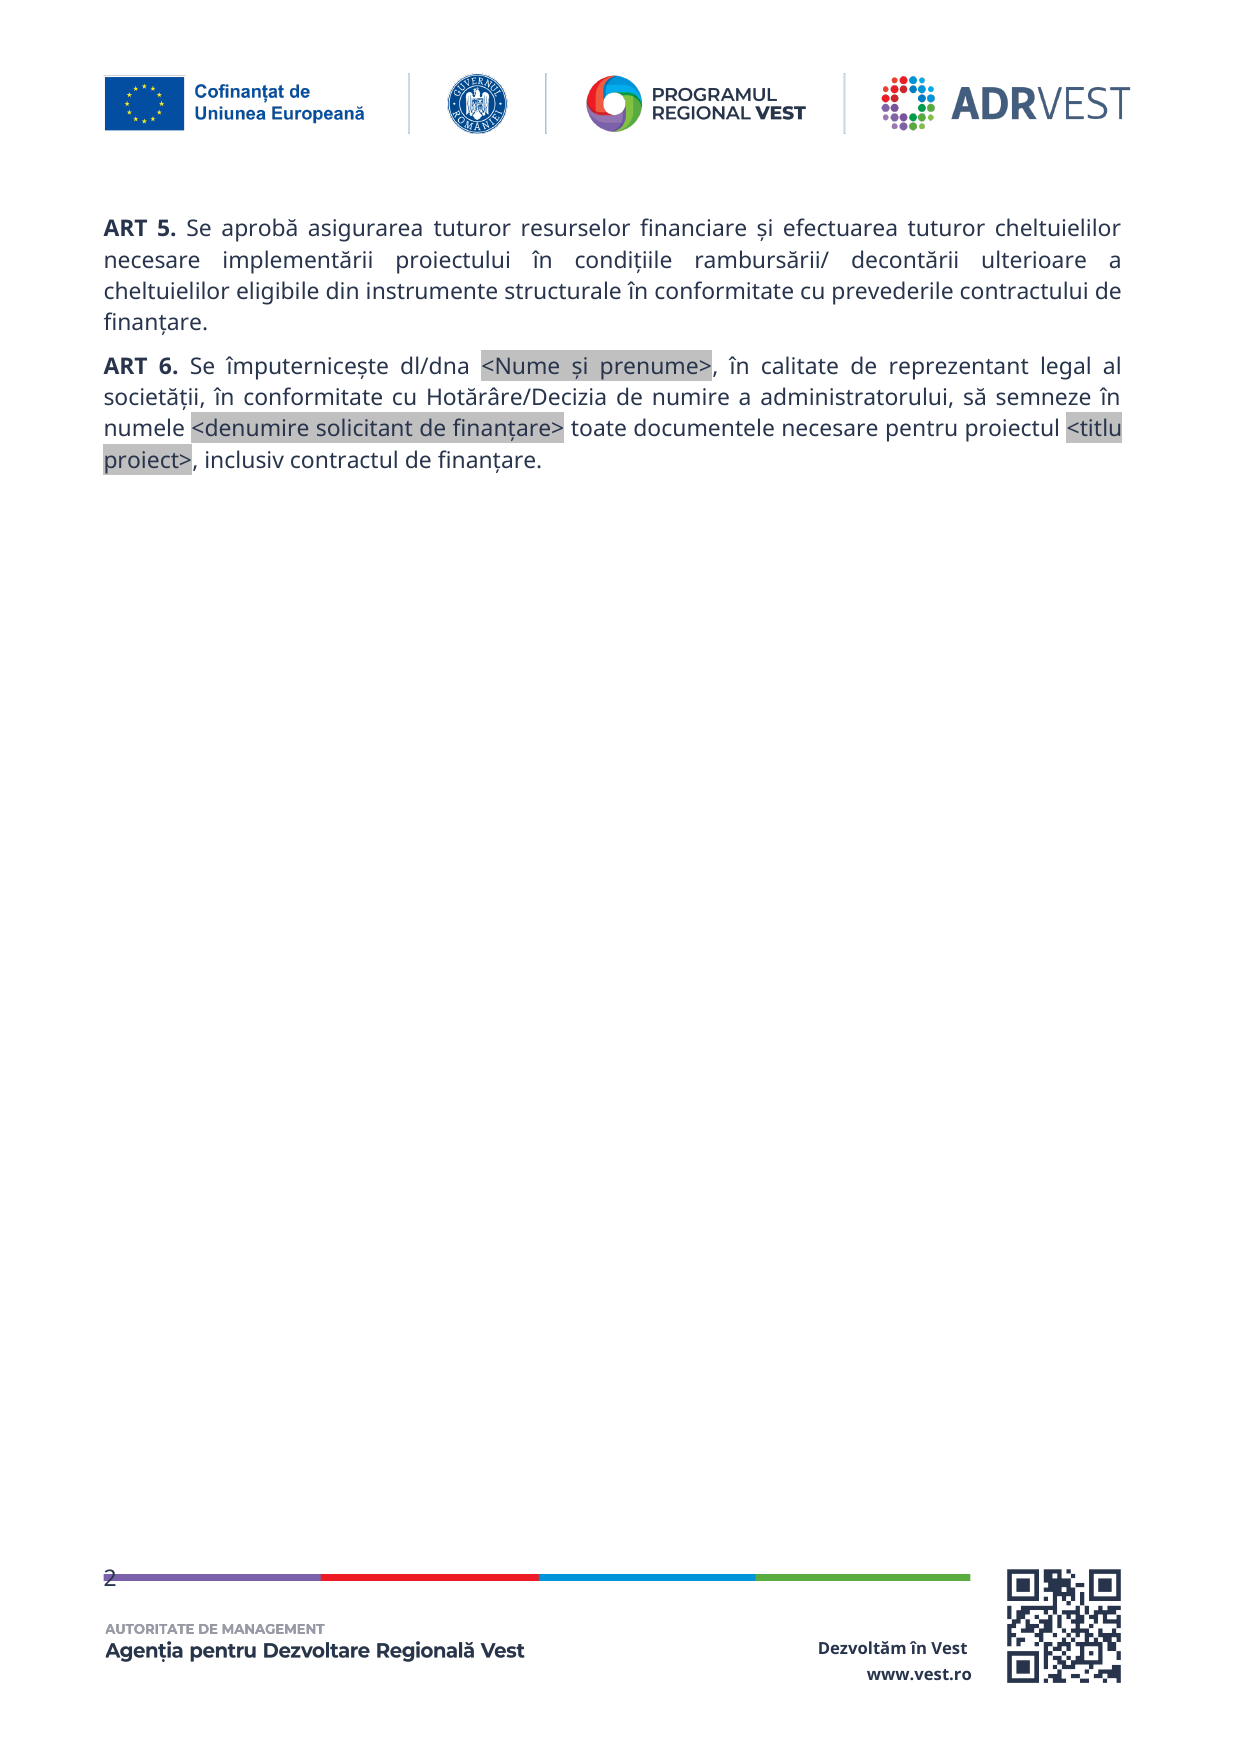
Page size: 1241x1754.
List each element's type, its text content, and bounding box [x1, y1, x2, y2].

text ART 5. Se aprobă asigurarea tuturor resurselor financiare și efectuarea tuturor cheltuielilor necesare implementării proiectului în condițiile rambursării/ decontării ulterioare a cheltuielilor eligibile din instrumente structurale în conformitate cu prevederile contractului de finanțare. [103, 212, 1122, 337]
picture [103, 73, 1131, 134]
text ART 6. Se împuternicește dl/dna <Nume și prenume>, în calitate de reprezentant legal al societății, în conformitate cu Hotărâre/Decizia de numire a administratorului, să semneze în numele <denumire solicitant de finanțare> toate documentele necesare pentru proiectul <titlu proiect>, inclusiv contractul de finanțare. [103, 350, 1122, 475]
picture [998, 1561, 1130, 1692]
